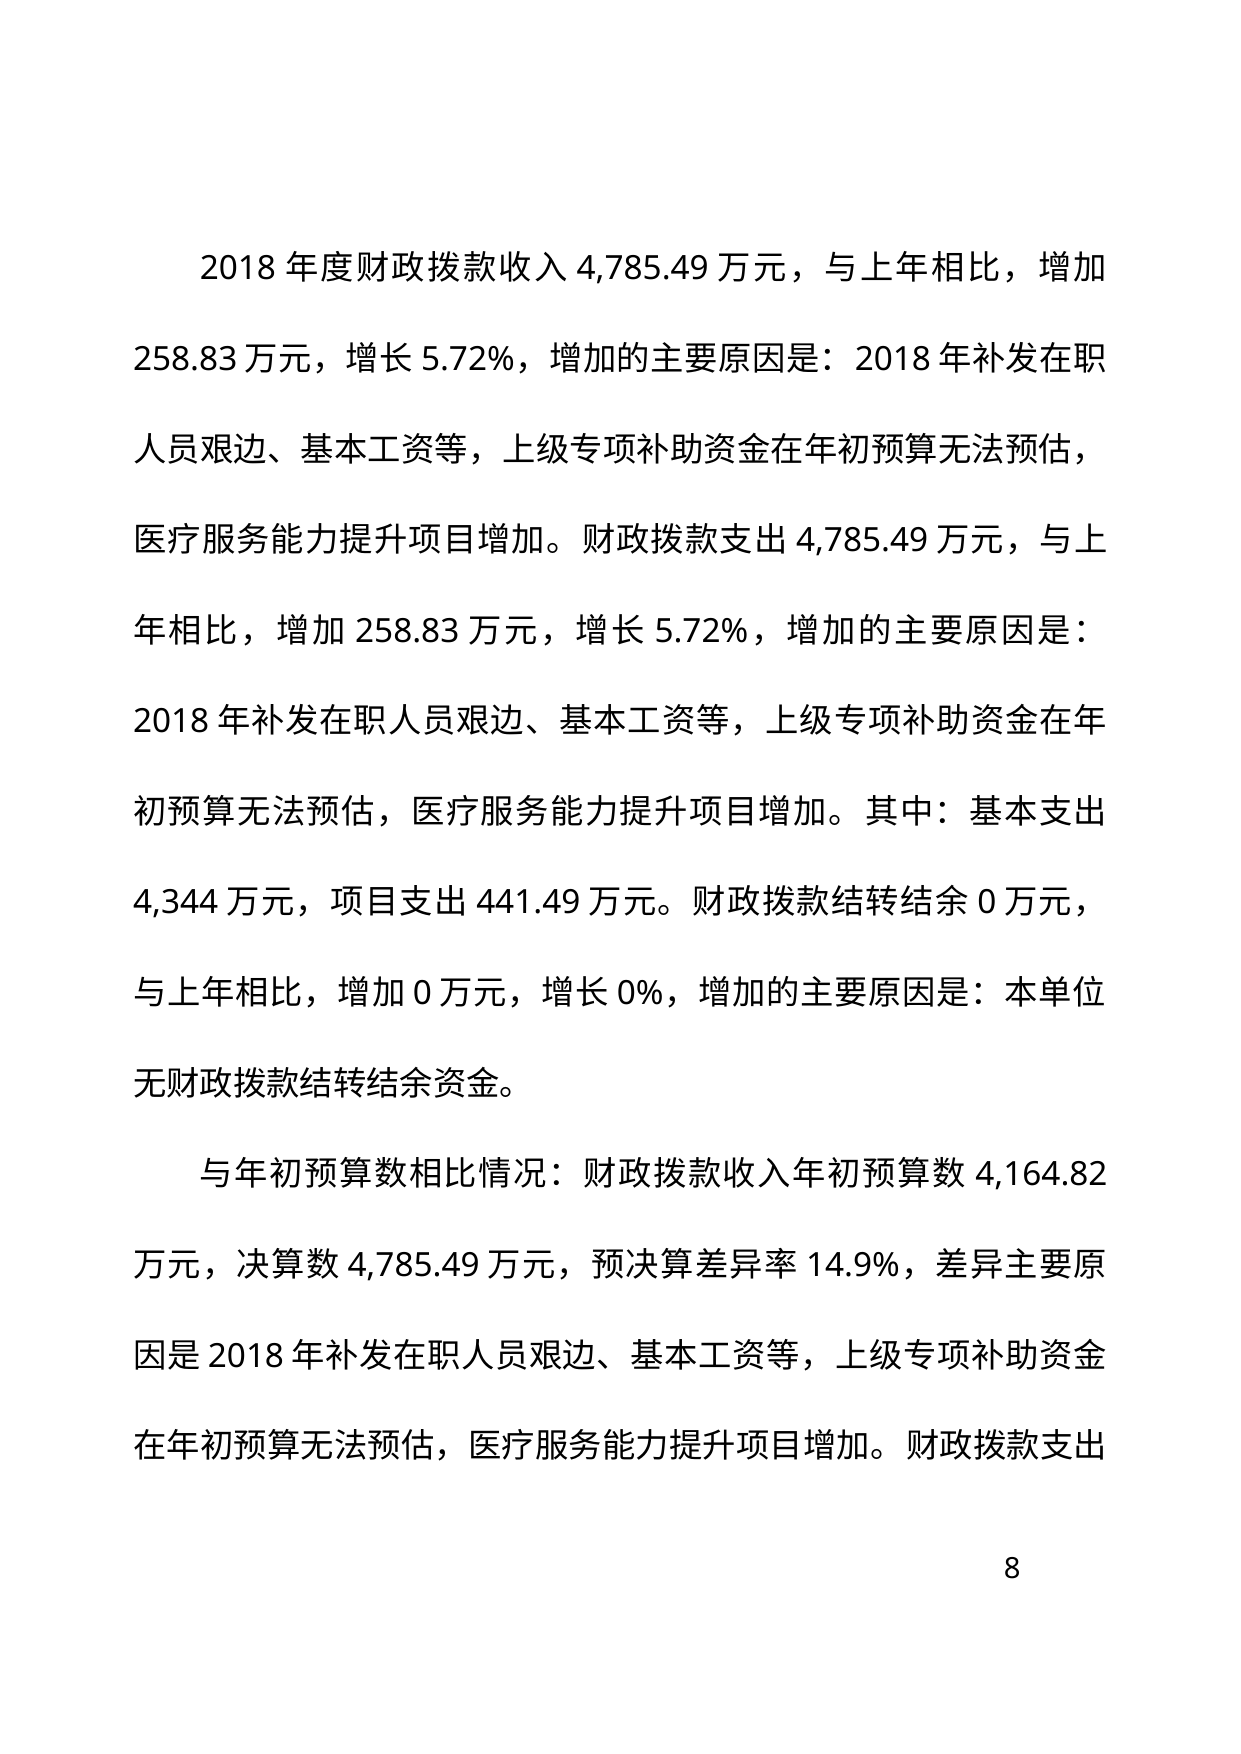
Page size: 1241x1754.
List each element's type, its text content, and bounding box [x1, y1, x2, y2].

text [133, 1126, 1107, 1489]
text 2018年度财政拨款收入4,785.49万元，与上年相比，增加258.83万元，增长5.72%，增加的主要原因是：2018年补发在职人员艰边、基本工资等，上级专项补助资金在年初预算无法预估，医疗服务能力提升项目增加。财政拨款支出4,785.49万元，与上年相比，增加258.83万元，增长5.72%，增加的主要原因是：2018年补发在职人员艰边、基本工资等，上级专项补助资金在年初预算无法预估，医疗服务能力提升项目增加。其中：基本支出4,344万元，项目支出441.49万元。财政拨款结转结余0万元，与上年相比，增加0万元，增长0%，增加的主要原因是：本单位无财政拨款结转结余资金。 [133, 220, 1107, 1126]
